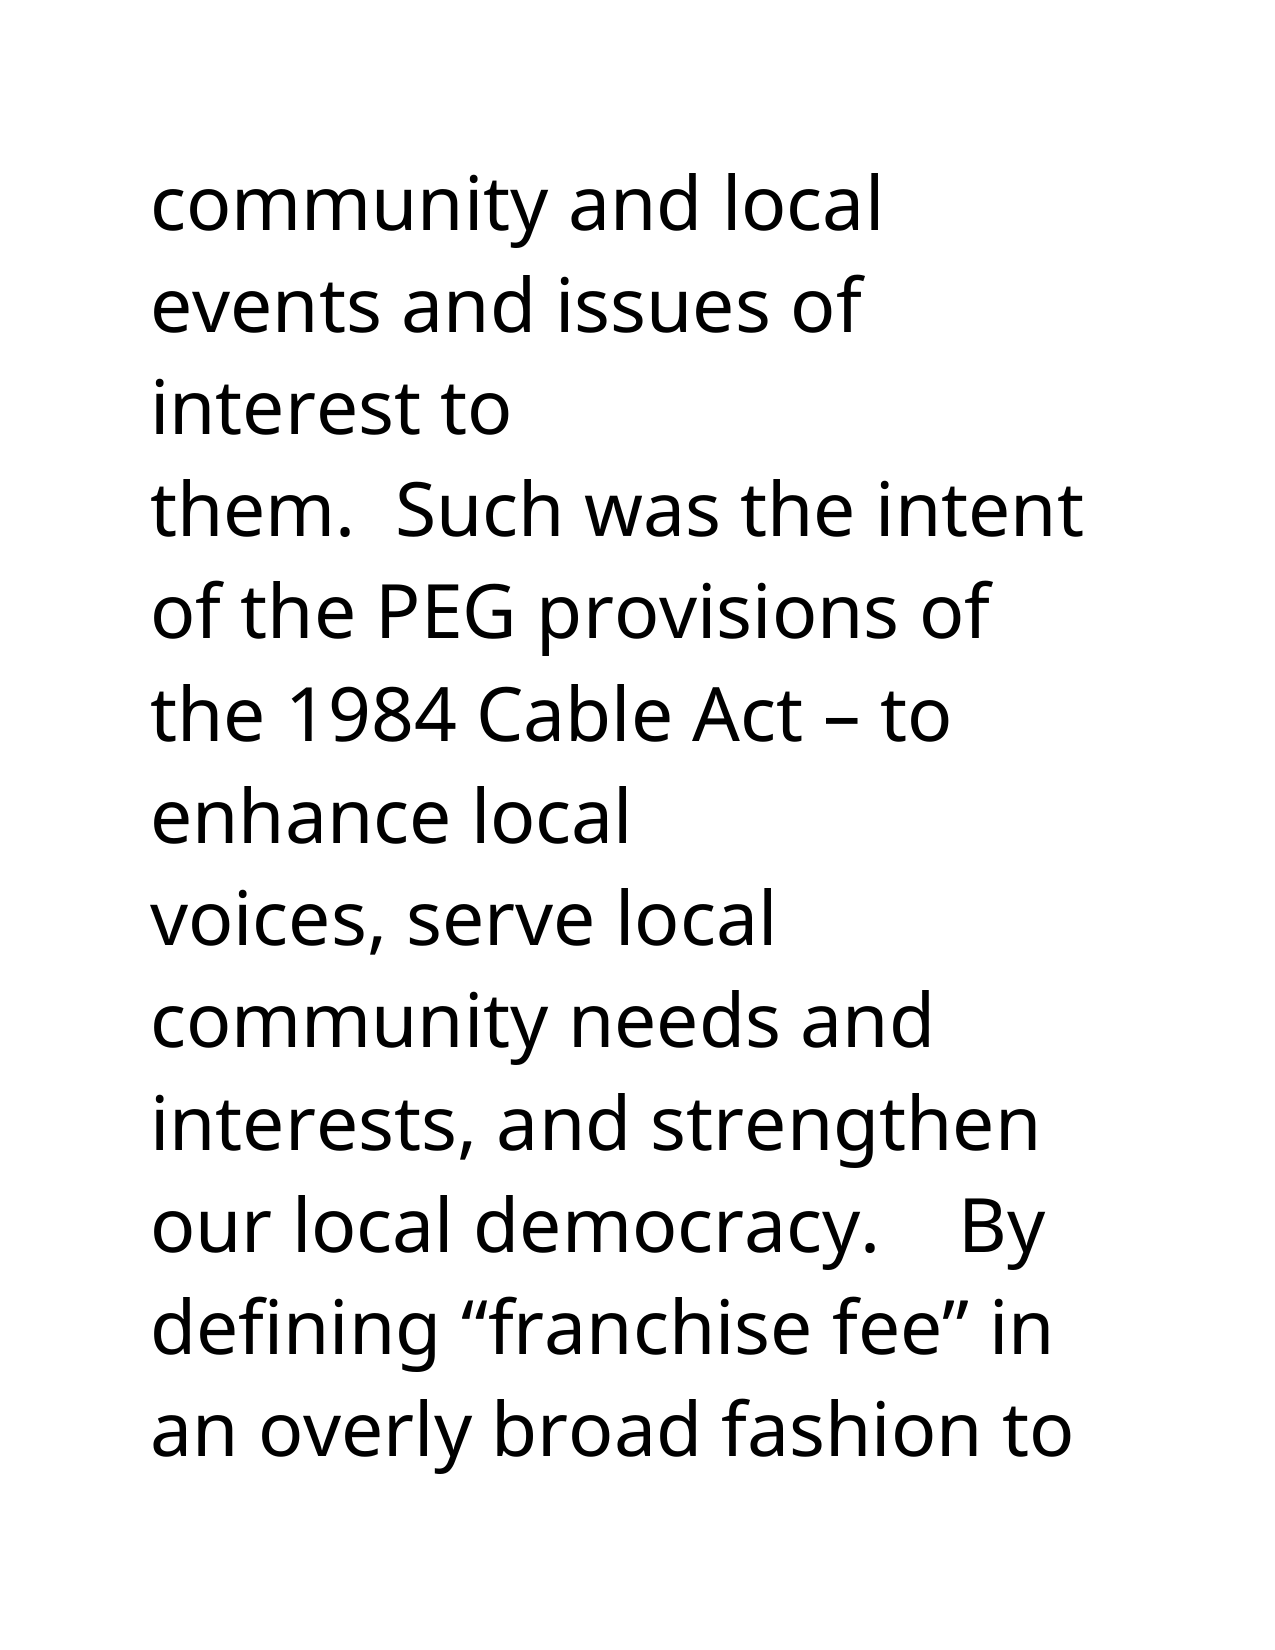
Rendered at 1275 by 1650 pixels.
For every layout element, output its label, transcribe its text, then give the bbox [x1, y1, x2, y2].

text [150, 150, 1125, 457]
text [150, 1274, 1125, 1478]
text voices, serve local community needs and interests, and strengthen our local democracy. By [150, 865, 1125, 1274]
text them. Such was the intent of the PEG provisions of the 1984 Cable Act – to enhance local [150, 457, 1125, 865]
